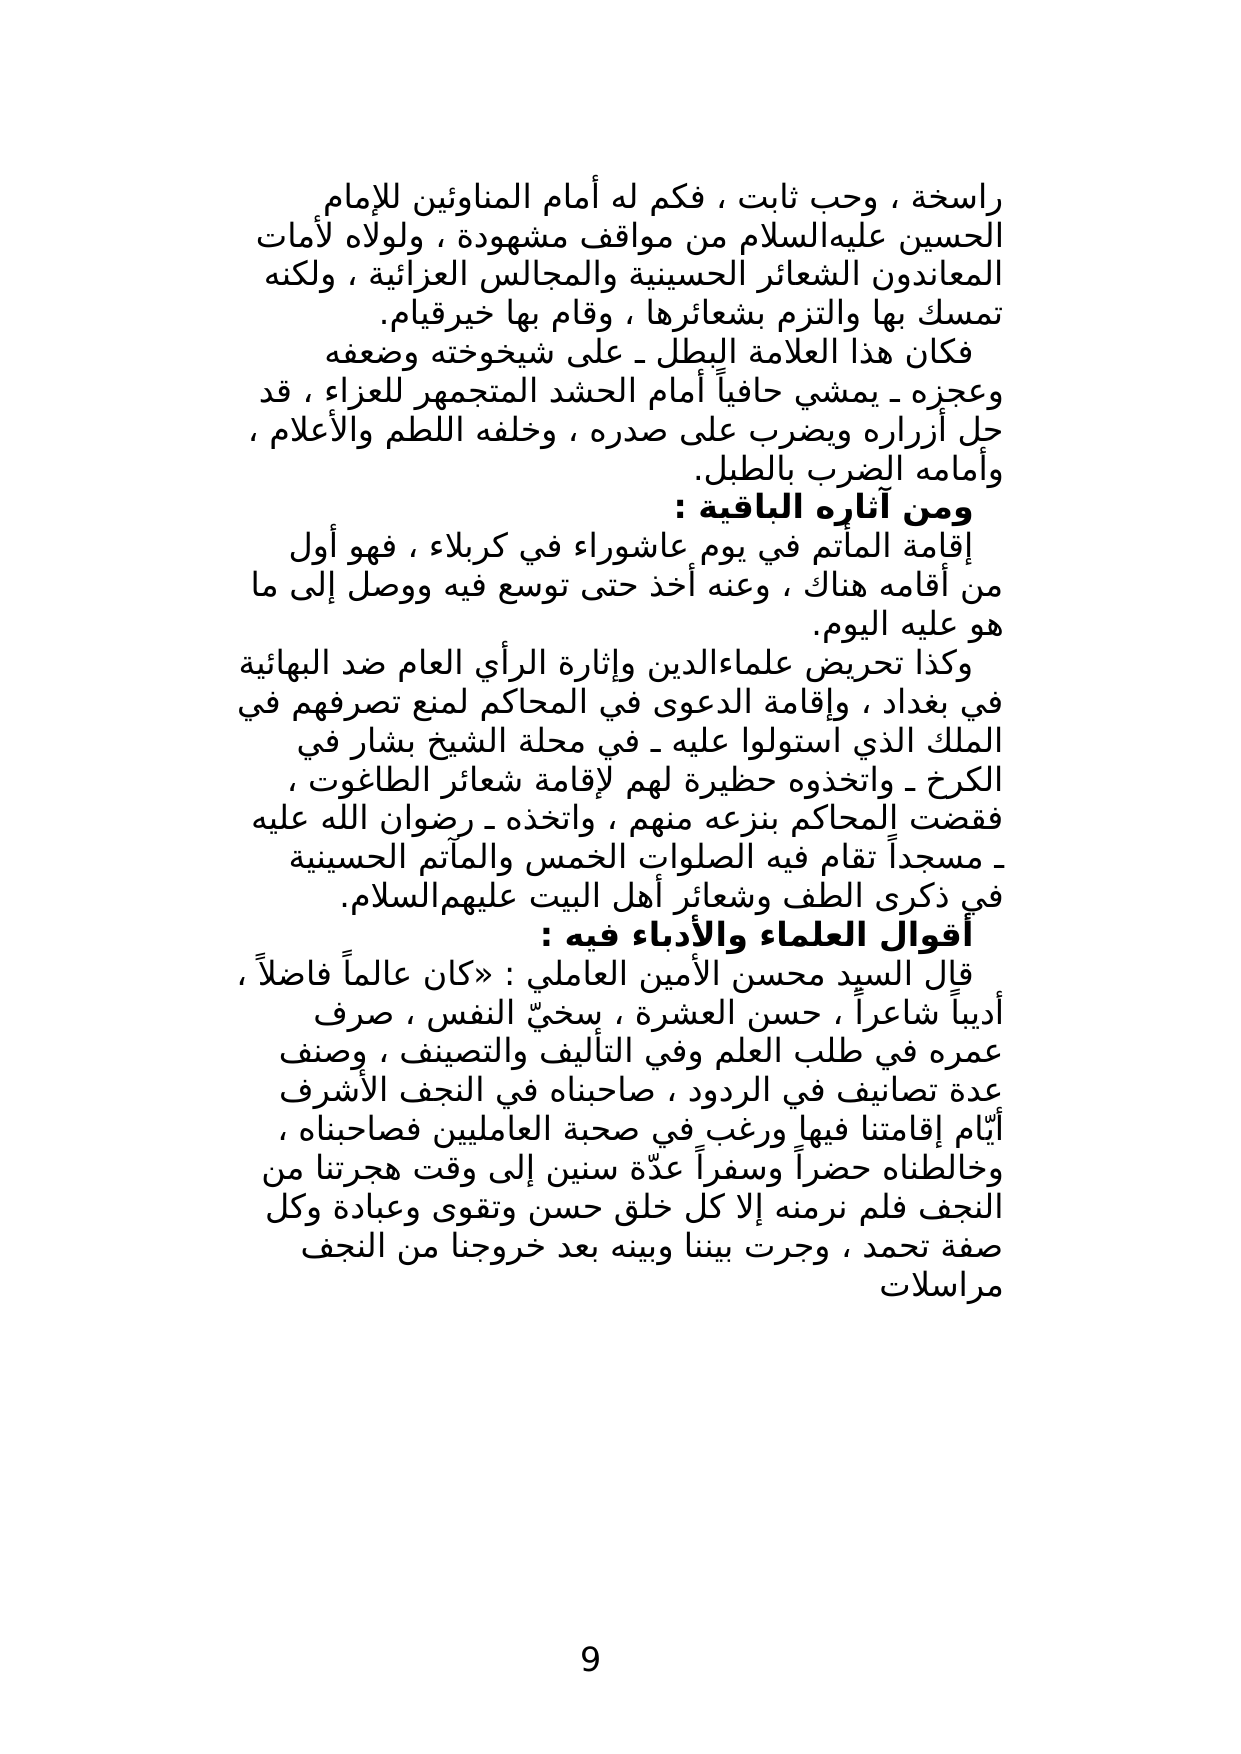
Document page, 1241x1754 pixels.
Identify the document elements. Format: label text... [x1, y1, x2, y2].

text ومن آثاره الباقية : [236, 488, 1004, 527]
text وكذا تحريض علماءالدين وإثارة الرأي العام ضد البهائية في بغداد ، وإقامة الدعوى في المحاكم لمنع تصرفهم في الملك الذي استولوا عليه ـ في محلة الشيخ بشار في الكرخ ـ واتخذوه حظيرة لهم لإقامة شعائر الطاغوت ، فقضت المحاكم بنزعه منهم ، واتخذه ـ رضوان الله عليه ـ مسجداً تقام فيه الصلوات الخمس والمآتم الحسينية في ذكرى الطف وشعائر أهل البيت عليهم‌السلام. [236, 643, 1004, 915]
text أقوال العلماء والأدباء فيه : [236, 915, 1004, 954]
text راسخة ، وحب ثابت ، فكم له أمام المناوئين للإمام الحسين عليه‌السلام من مواقف مشهودة ، ولولاه لأمات المعاندون الشعائر الحسينية والمجالس العزائية ، ولكنه تمسك بها والتزم بشعائرها ، وقام بها خيرقيام. [236, 177, 1004, 333]
text فكان هذا العلامة البطل ـ على شيخوخته وضعفه وعجزه ـ يمشي حافياً أمام الحشد المتجمهر للعزاء ، قد حل أزراره ويضرب على صدره ، وخلفه اللطم والأعلام ، وأمامه الضرب بالطبل. [236, 333, 1004, 488]
text قال السيد محسن الأمين العاملي : «كان عالماً فاضلاً ، أديباً شاعراً ، حسن العشرة ، سخيّ النفس ، صرف عمره في طلب العلم وفي التأليف والتصينف ، وصنف عدة تصانيف في الردود ، صاحبناه في النجف الأشرف أيّام إقامتنا فيها ورغب في صحبة العامليين فصاحبناه ، وخالطناه حضراً وسفراً عدّة سنين إلى وقت هجرتنا من النجف فلم نرمنه إلا كل خلق حسن وتقوى وعبادة وكل صفة تحمد ، وجرت بيننا وبينه بعد خروجنا من النجف مراسلات [236, 954, 1004, 1304]
text إقامة المأتم في يوم عاشوراء في كربلاء ، فهو أول من أقامه هناك ، وعنه أخذ حتى توسع فيه ووصل إلى ما هو عليه اليوم. [236, 527, 1004, 643]
